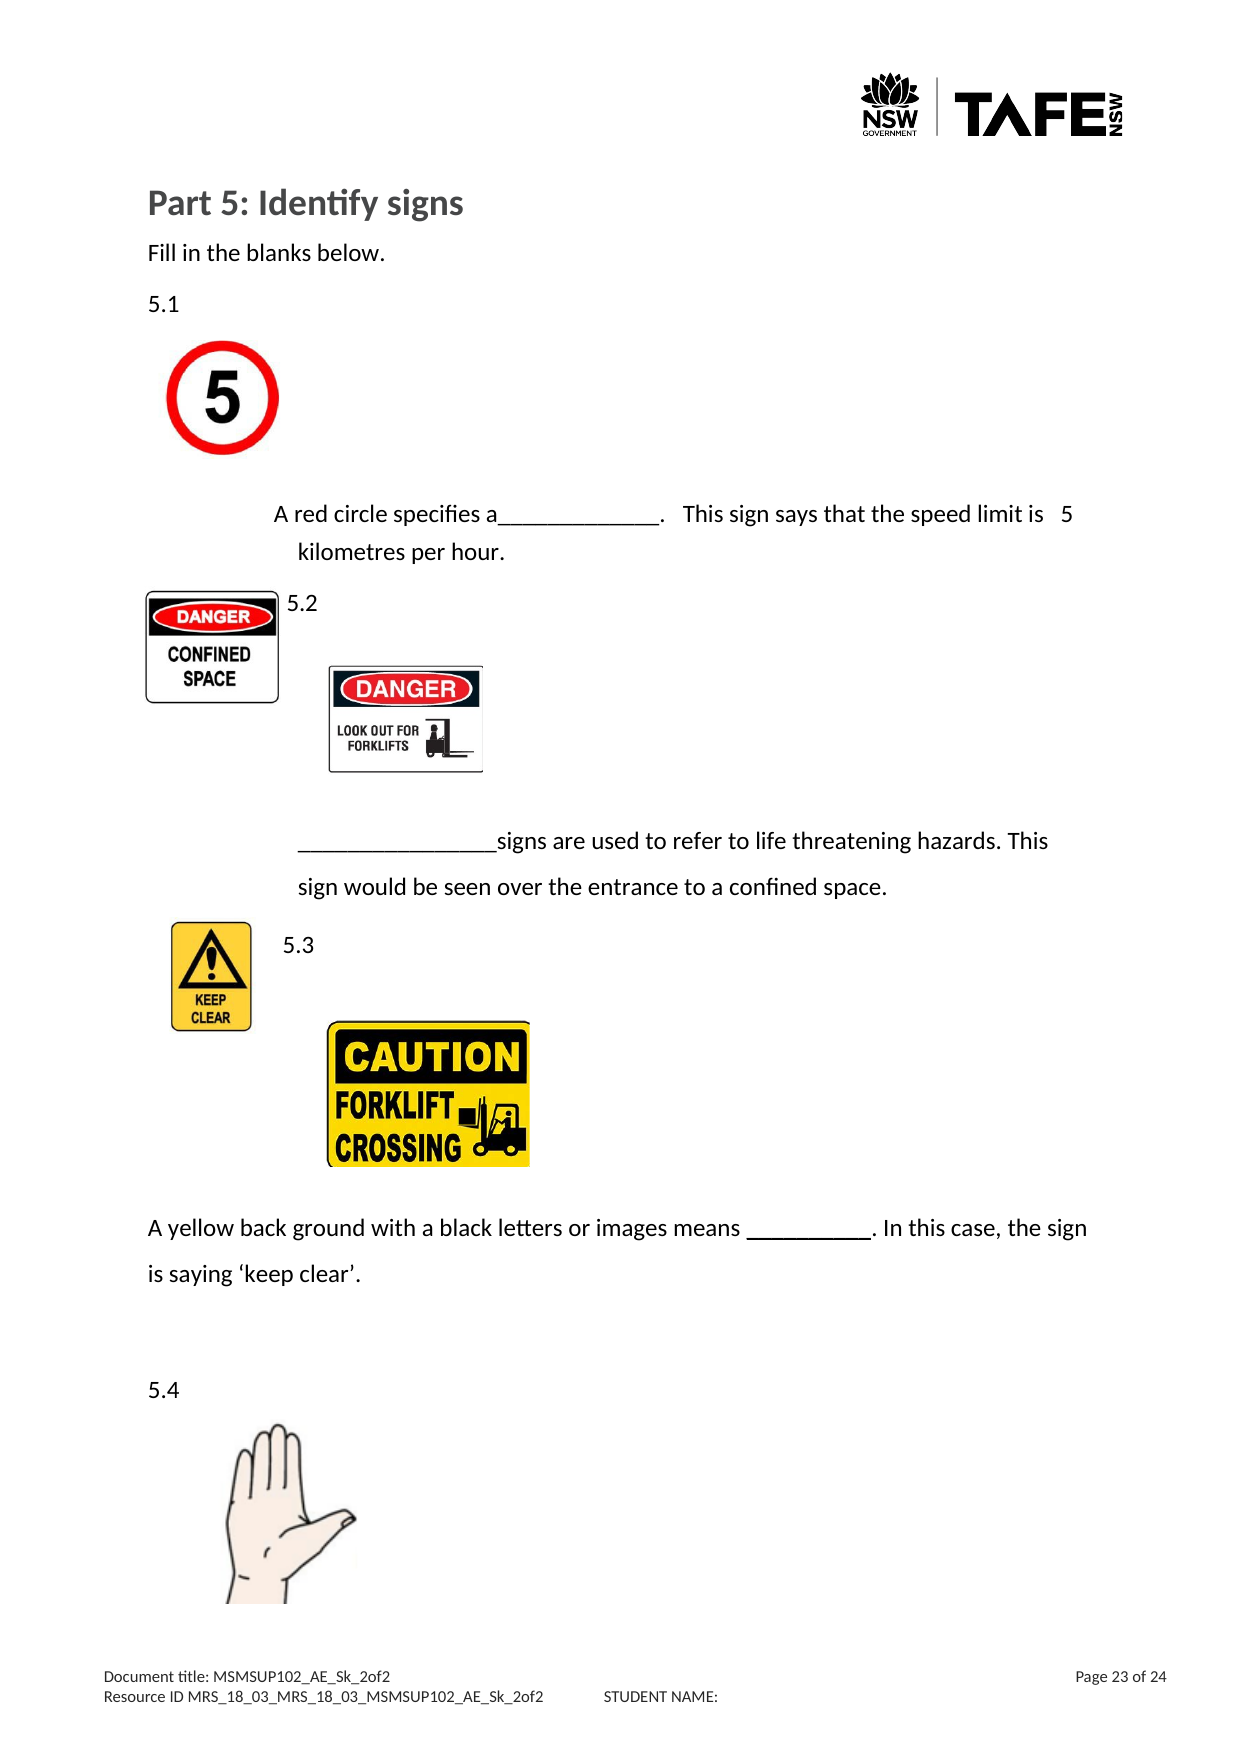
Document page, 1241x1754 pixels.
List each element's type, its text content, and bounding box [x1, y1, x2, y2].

picture [138, 586, 287, 706]
text A red circle specifies a_____________. This sign says that the speed limit is 5 kilometres per hour. [268, 498, 1092, 567]
text Fill in the blanks below. [148, 237, 1092, 268]
picture [326, 1020, 530, 1167]
picture [326, 639, 483, 796]
picture [137, 917, 283, 1034]
picture [170, 1419, 358, 1604]
text 5.2 [287, 587, 1092, 618]
text 5.3 [283, 929, 1092, 959]
subtitle Part 5: Identify signs [148, 179, 1092, 225]
text 5.4 [148, 1375, 1092, 1405]
text 5.1 [148, 288, 1092, 318]
text ________________signs are used to refer to life threatening hazards. This sign would be seen over the entrance to a confined space. [298, 825, 1092, 901]
picture [147, 340, 297, 459]
text A yellow back ground with a black letters or images means __________. In this case, the sign is saying ‘keep clear’. [148, 1212, 1092, 1289]
picture [861, 71, 1123, 137]
